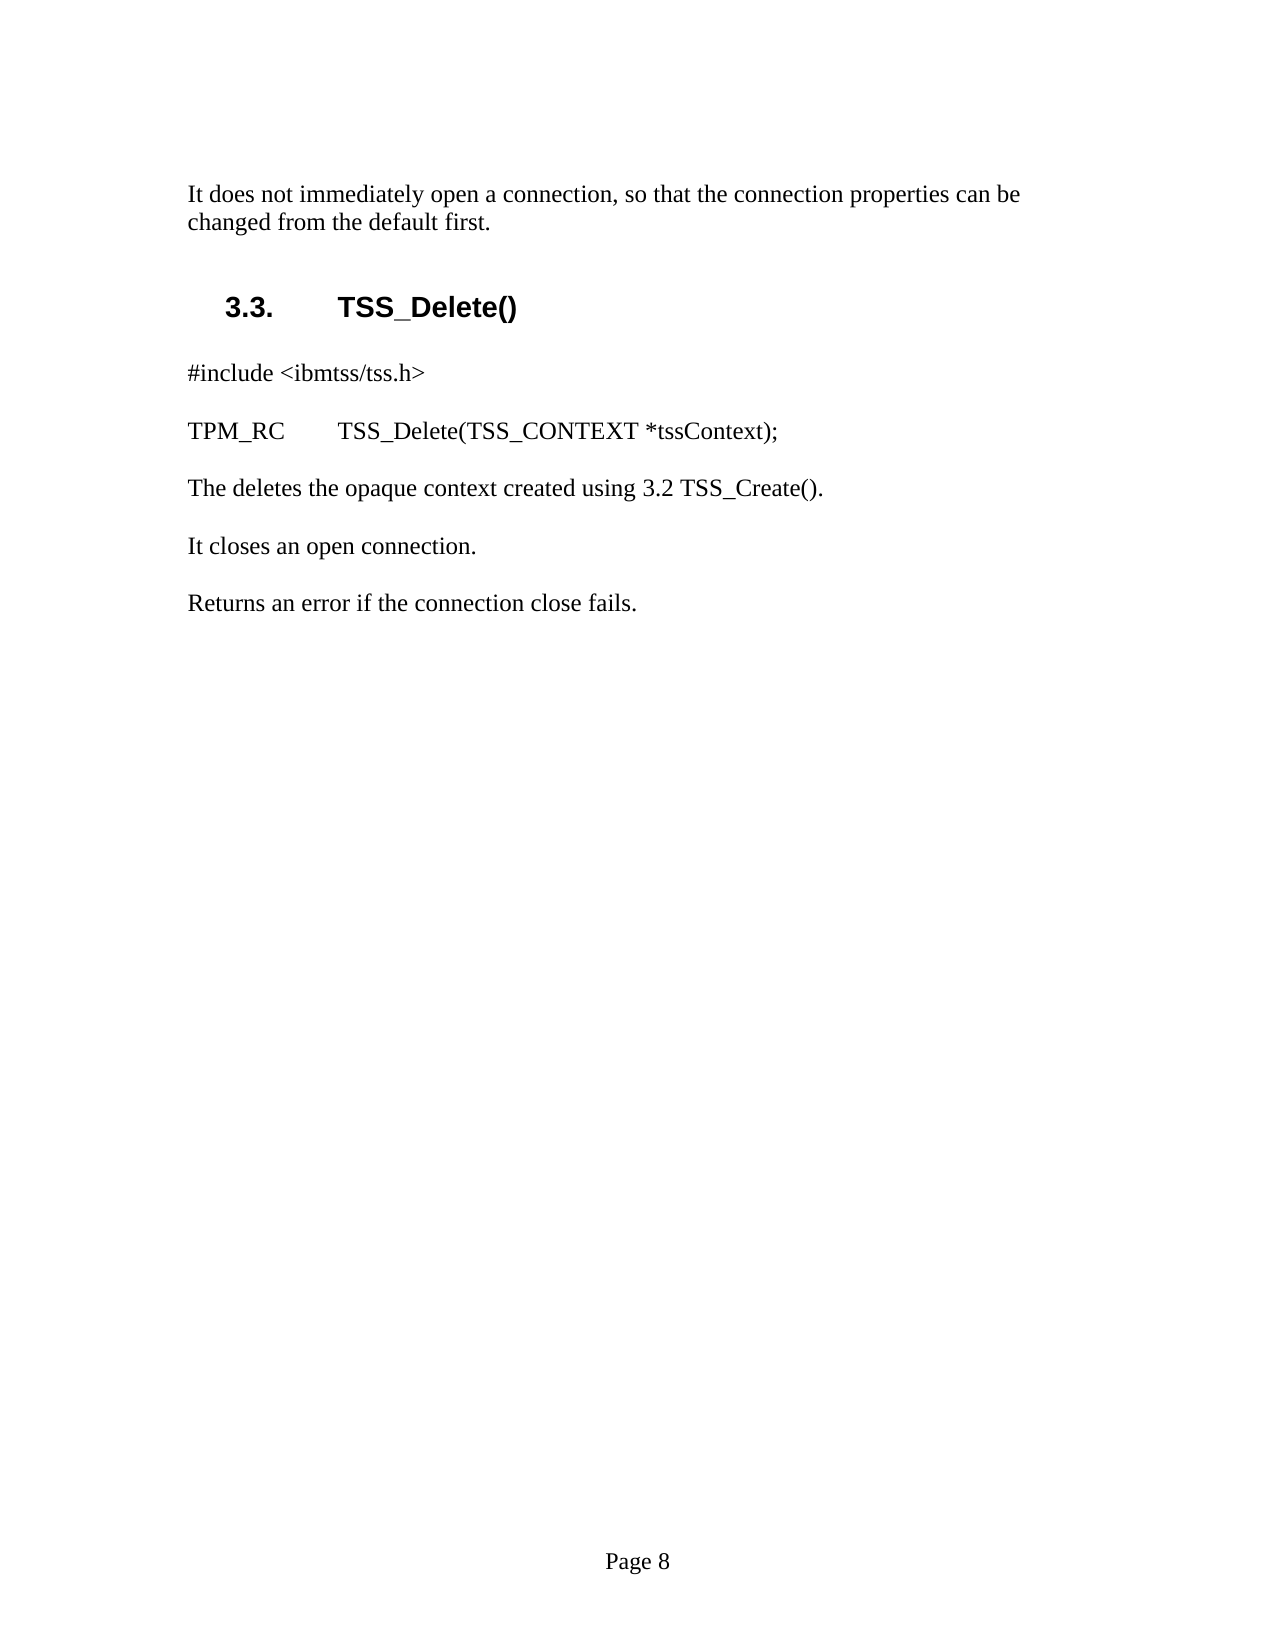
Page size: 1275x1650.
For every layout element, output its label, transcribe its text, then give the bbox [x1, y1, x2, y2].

subtitle TSS_Delete() [225, 290, 1087, 323]
text It does not immediately open a connection, so that the connection properties can be changed from the default first. [187, 179, 1087, 236]
text The deletes the opaque context created using 3.2 TSS_Create(). [187, 473, 1087, 502]
text Returns an error if the connection close fails. [187, 588, 1087, 617]
text It closes an open connection. [187, 531, 1087, 560]
text TPM_RC TSS_Delete(TSS_CONTEXT *tssContext); [187, 416, 1087, 445]
text #include <ibmtss/tss.h> [187, 358, 1087, 387]
